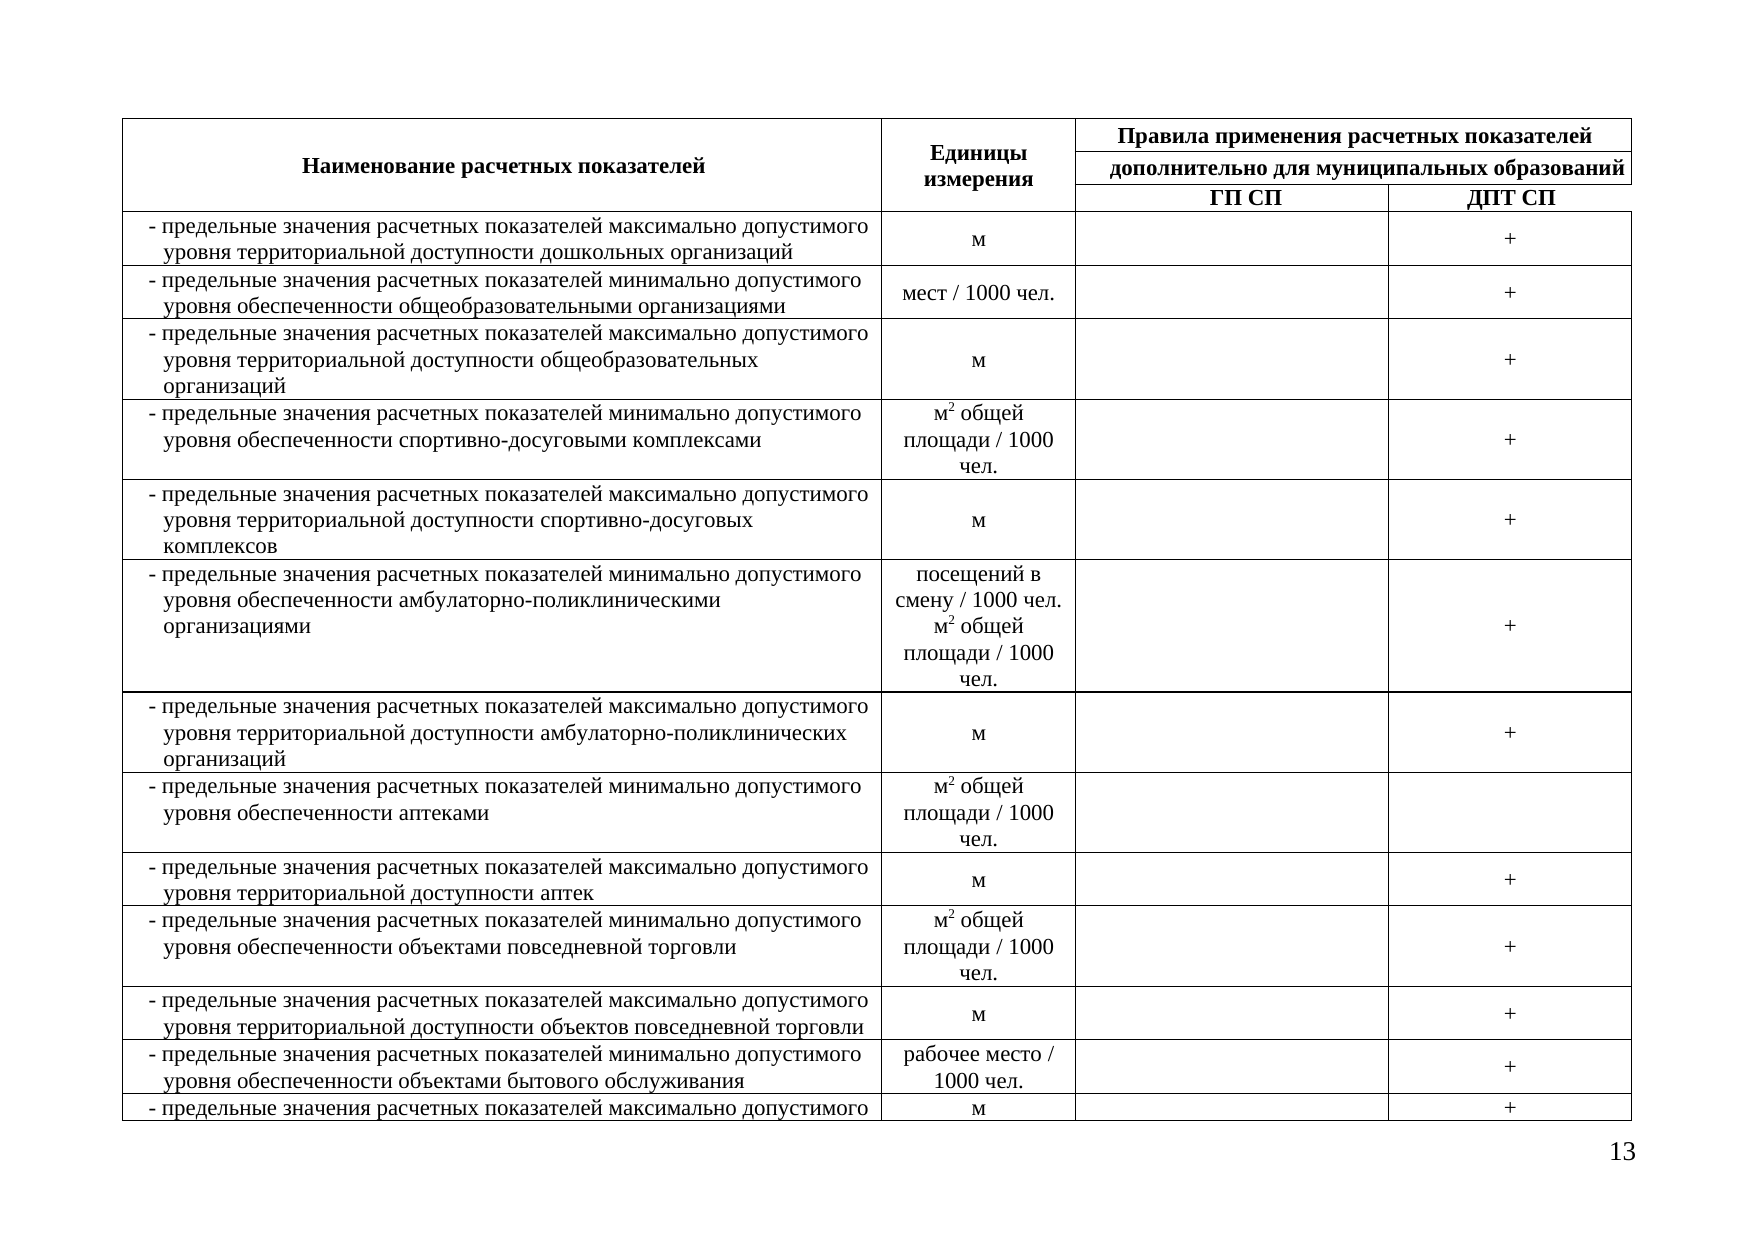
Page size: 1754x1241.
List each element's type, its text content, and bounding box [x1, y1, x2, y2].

table_cell [1076, 400, 1388, 478]
table_cell + [1389, 480, 1631, 559]
table_header Правила применения расчетных показателей [1076, 119, 1631, 151]
table_cell м [882, 693, 1075, 772]
table_cell + [1389, 906, 1631, 986]
table_cell ДПТ СП [1389, 185, 1632, 211]
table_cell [123, 1094, 881, 1120]
table_cell + [1389, 1040, 1631, 1093]
table_cell - предельные значения расчетных показателей минимально допустимого уровня обеспеченности объектами повседневной торговли [123, 906, 881, 986]
table_cell [1076, 152, 1100, 183]
table_cell + [1389, 319, 1631, 398]
table_cell м [882, 1094, 1075, 1120]
table_cell - предельные значения расчетных показателей максимально допустимого уровня территориальной доступности аптек [123, 853, 881, 905]
table_cell м [882, 987, 1075, 1039]
table_cell [1076, 773, 1388, 852]
table_cell м [882, 480, 1075, 559]
table_cell [1076, 560, 1388, 691]
table_cell - предельные значения расчетных показателей максимально допустимого уровня территориальной доступности спортивно-досуговых комплексов [123, 480, 881, 559]
table_cell + [1389, 1094, 1631, 1120]
table_cell [1076, 693, 1388, 772]
table_cell посещений в смену / 1000 чел. м2 общей площади / 1000 чел. [882, 560, 1075, 691]
table_cell м [882, 853, 1075, 905]
table_cell - предельные значения расчетных показателей минимально допустимого уровня обеспеченности объектами бытового обслуживания [123, 1040, 881, 1093]
table_cell [1076, 906, 1388, 986]
table_cell + [1389, 400, 1631, 478]
table_cell - предельные значения расчетных показателей максимально допустимого уровня территориальной доступности дошкольных организаций [123, 212, 881, 264]
table_cell мест / 1000 чел. [882, 266, 1075, 318]
table_cell + [1389, 212, 1631, 264]
table_cell м2 общей площади / 1000 чел. [882, 906, 1075, 986]
table_cell дополнительно для муниципальных образований [1100, 152, 1631, 183]
table_cell + [1389, 693, 1631, 772]
table_header Единицы измерения [882, 119, 1075, 211]
table_cell м2 общей площади / 1000 чел. [882, 773, 1075, 852]
table_cell + [1389, 560, 1631, 691]
table_cell [1076, 987, 1388, 1039]
table_cell - предельные значения расчетных показателей максимально допустимого уровня территориальной доступности амбулаторно-поликлинических организаций [123, 693, 881, 772]
table_cell м2 общей площади / 1000 чел. [882, 400, 1075, 478]
table_cell [1076, 480, 1388, 559]
table_cell - предельные значения расчетных показателей минимально допустимого уровня обеспеченности амбулаторно-поликлиническими организациями [123, 560, 881, 691]
table_cell [1076, 319, 1388, 398]
table_cell м [882, 319, 1075, 398]
table_cell [1076, 853, 1388, 905]
table_cell [1076, 266, 1388, 318]
table_cell м [882, 212, 1075, 264]
table_cell - предельные значения расчетных показателей максимально допустимого уровня территориальной доступности объектов повседневной торговли [123, 987, 881, 1039]
table_cell - предельные значения расчетных показателей минимально допустимого уровня обеспеченности спортивно-досуговыми комплексами [123, 400, 881, 478]
table_cell [1389, 773, 1631, 852]
table_cell [1076, 185, 1100, 211]
table_cell - предельные значения расчетных показателей минимально допустимого уровня обеспеченности аптеками [123, 773, 881, 852]
table_cell [1076, 1094, 1388, 1120]
table_cell ГП СП [1100, 185, 1388, 211]
table_cell + [1389, 266, 1631, 318]
table_cell [1076, 212, 1388, 264]
table_header Наименование расчетных показателей [123, 119, 881, 211]
table_cell - предельные значения расчетных показателей максимально допустимого уровня территориальной доступности общеобразовательных организаций [123, 319, 881, 398]
table_cell + [1389, 987, 1631, 1039]
table_cell рабочее место / 1000 чел. [882, 1040, 1075, 1093]
table_cell [1076, 1040, 1388, 1093]
table_cell + [1389, 853, 1631, 905]
table_cell - предельные значения расчетных показателей минимально допустимого уровня обеспеченности общеобразовательными организациями [123, 266, 881, 318]
